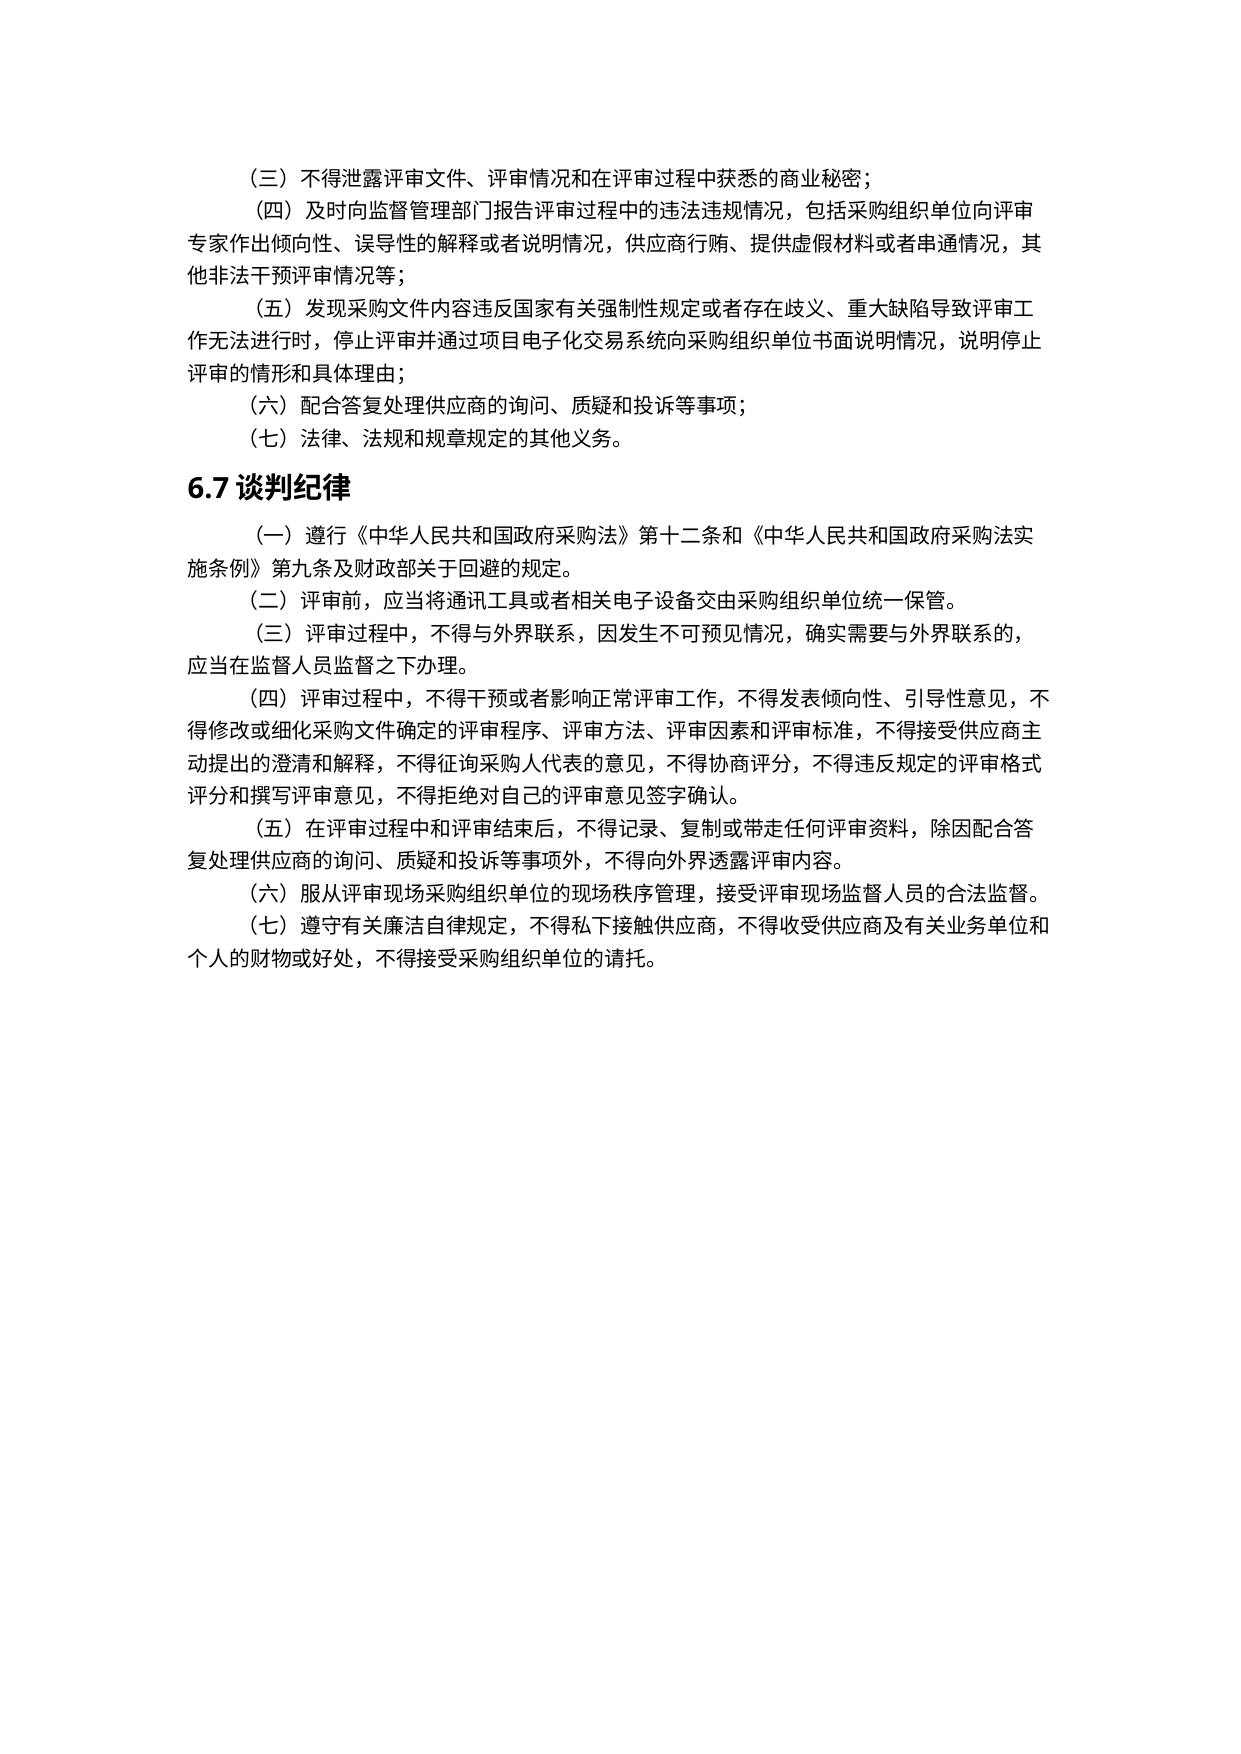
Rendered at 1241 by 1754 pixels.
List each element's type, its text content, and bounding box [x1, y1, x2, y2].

text （一）遵行《中华人民共和国政府采购法》第十二条和《中华人民共和国政府采购法实施条例》第九条及财政部关于回避的规定。 [187, 519, 1053, 584]
text （四）评审过程中，不得干预或者影响正常评审工作，不得发表倾向性、引导性意见，不得修改或细化采购文件确定的评审程序、评审方法、评审因素和评审标准，不得接受供应商主动提出的澄清和解释，不得征询采购人代表的意见，不得协商评分，不得违反规定的评审格式评分和撰写评审意见，不得拒绝对自己的评审意见签字确认。 [187, 682, 1053, 812]
text （六）配合答复处理供应商的询问、质疑和投诉等事项； [187, 389, 1053, 422]
text （五）发现采购文件内容违反国家有关强制性规定或者存在歧义、重大缺陷导致评审工作无法进行时，停止评审并通过项目电子化交易系统向采购组织单位书面说明情况，说明停止评审的情形和具体理由； [187, 292, 1053, 389]
text （五）在评审过程中和评审结束后，不得记录、复制或带走任何评审资料，除因配合答复处理供应商的询问、质疑和投诉等事项外，不得向外界透露评审内容。 [187, 812, 1053, 877]
text （三）不得泄露评审文件、评审情况和在评审过程中获悉的商业秘密； [187, 162, 1053, 194]
text 6.7谈判纪律 [187, 454, 1053, 519]
text （七）遵守有关廉洁自律规定，不得私下接触供应商，不得收受供应商及有关业务单位和个人的财物或好处，不得接受采购组织单位的请托。 [187, 909, 1053, 974]
text （二）评审前，应当将通讯工具或者相关电子设备交由采购组织单位统一保管。 [187, 584, 1053, 617]
text （七）法律、法规和规章规定的其他义务。 [187, 422, 1053, 454]
text （三）评审过程中，不得与外界联系，因发生不可预见情况，确实需要与外界联系的，应当在监督人员监督之下办理。 [187, 617, 1053, 682]
text （四）及时向监督管理部门报告评审过程中的违法违规情况，包括采购组织单位向评审专家作出倾向性、误导性的解释或者说明情况，供应商行贿、提供虚假材料或者串通情况，其他非法干预评审情况等； [187, 194, 1053, 292]
text （六）服从评审现场采购组织单位的现场秩序管理，接受评审现场监督人员的合法监督。 [187, 877, 1053, 909]
